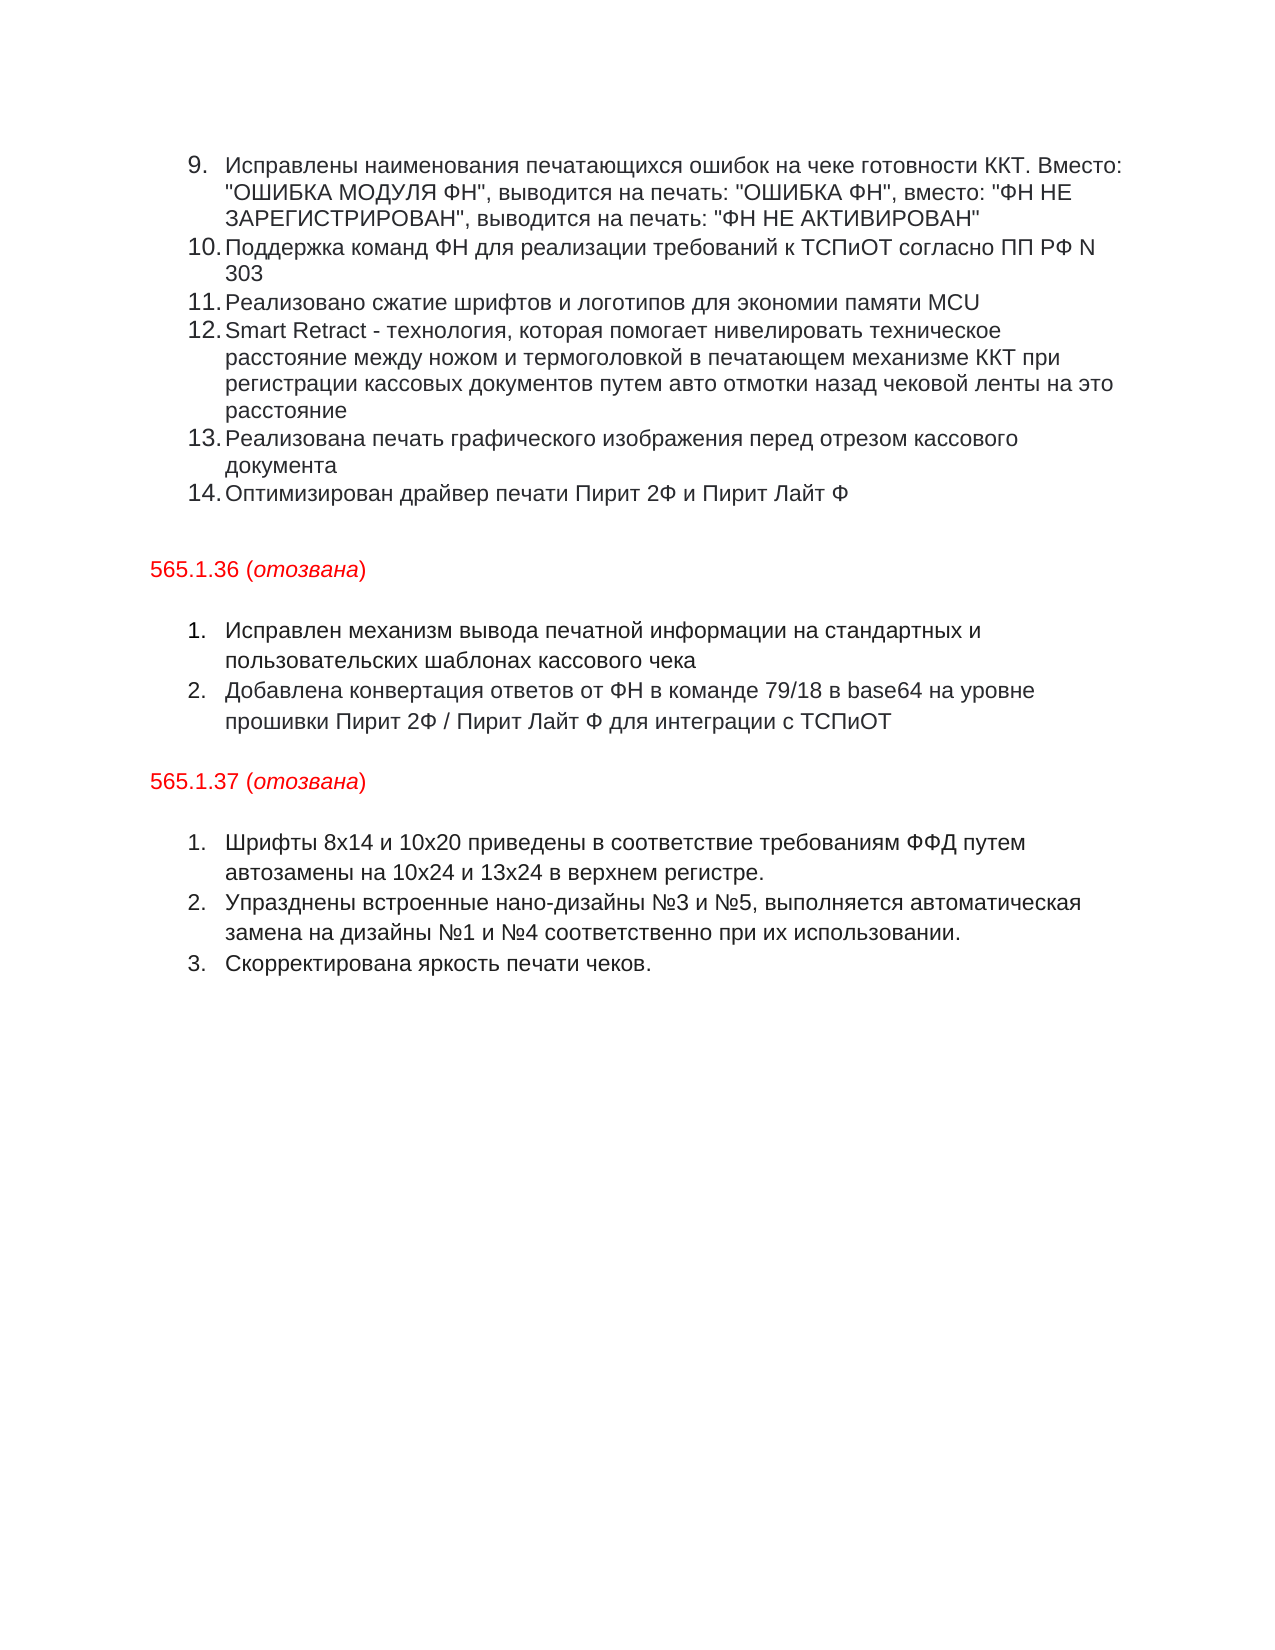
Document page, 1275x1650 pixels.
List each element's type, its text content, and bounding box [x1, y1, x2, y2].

list Smart Retract - технология, которая помогает нивелировать техническое расстояние между ножом и термоголовкой в печатающем механизме ККТ при регистрации кассовых документов путем авто отмотки назад чековой ленты на это расстояние [187, 315, 1125, 423]
text 565.1.36 (отозвана) [150, 556, 1125, 583]
list Упразднены встроенные нано-дизайны №3 и №5, выполняется автоматическая замена на дизайны №1 и №4 соответственно при их использовании. [187, 889, 1125, 946]
list Реализована печать графического изображения перед отрезом кассового документа [187, 423, 1125, 478]
list Исправлен механизм вывода печатной информации на стандартных и пользовательских шаблонах кассового чека [187, 617, 1125, 673]
subtitle Добавлена конвертация ответов от ФН в команде 79/18 в base64 на уровне прошивки Пирит 2Ф / Пирит Лайт Ф для интеграции с ТСПиОТ [187, 677, 1125, 734]
list Оптимизирован драйвер печати Пирит 2Ф и Пирит Лайт Ф [187, 478, 1125, 507]
list Исправлены наименования печатающихся ошибок на чеке готовности ККТ. Вместо: "ОШИБКА МОДУЛЯ ФН", выводится на печать: "ОШИБКА ФН", вместо: "ФН НЕ ЗАРЕГИСТРИРОВАН", выводится на печать: "ФН НЕ АКТИВИРОВАН" [187, 150, 1125, 231]
text 565.1.37 (отозвана) [150, 768, 1125, 795]
list Шрифты 8х14 и 10x20 приведены в соответствие требованиям ФФД путем автозамены на 10х24 и 13x24 в верхнем регистре. [187, 829, 1125, 885]
list Поддержка команд ФН для реализации требований к ТСПиОТ согласно ПП РФ N 303 [187, 231, 1125, 287]
list Скорректирована яркость печати чеков. [187, 949, 1125, 976]
list Реализовано сжатие шрифтов и логотипов для экономии памяти MCU [187, 287, 1125, 315]
